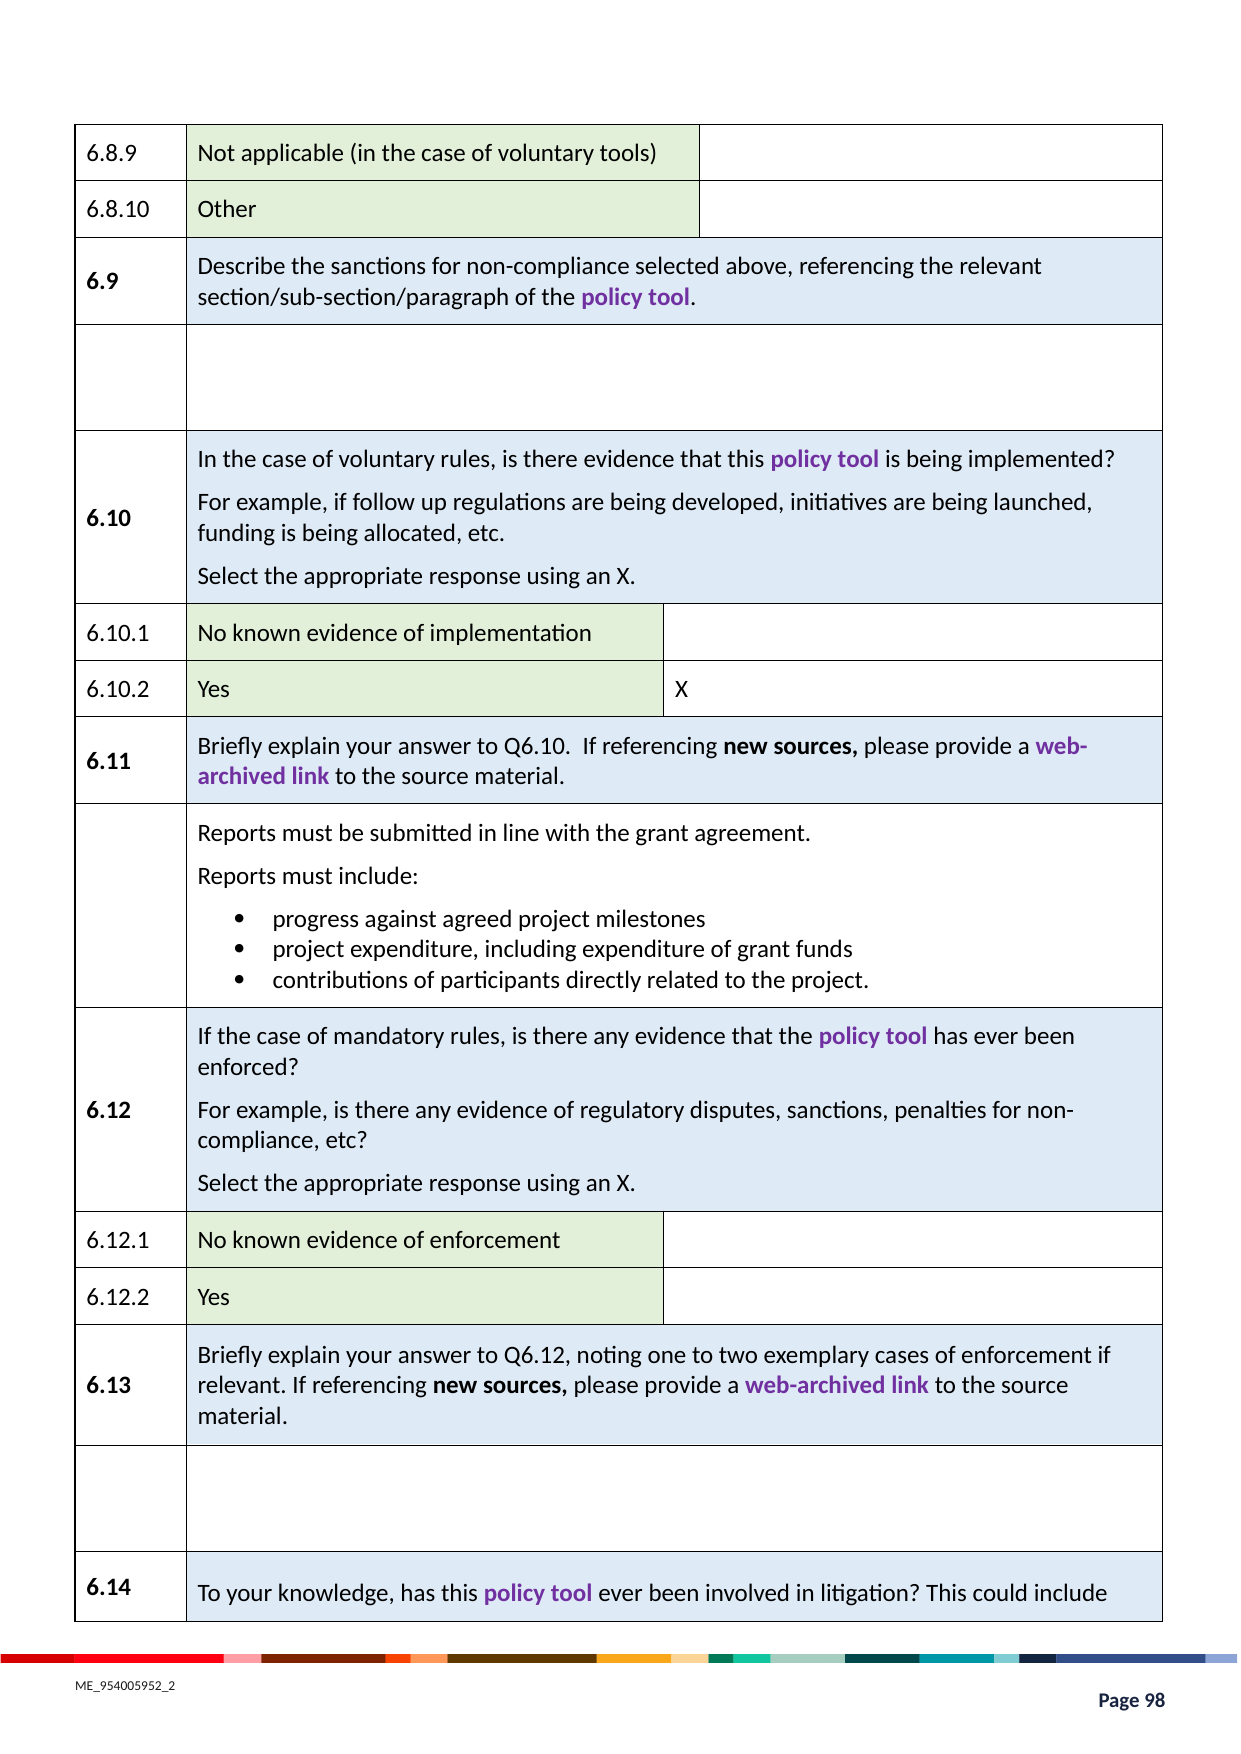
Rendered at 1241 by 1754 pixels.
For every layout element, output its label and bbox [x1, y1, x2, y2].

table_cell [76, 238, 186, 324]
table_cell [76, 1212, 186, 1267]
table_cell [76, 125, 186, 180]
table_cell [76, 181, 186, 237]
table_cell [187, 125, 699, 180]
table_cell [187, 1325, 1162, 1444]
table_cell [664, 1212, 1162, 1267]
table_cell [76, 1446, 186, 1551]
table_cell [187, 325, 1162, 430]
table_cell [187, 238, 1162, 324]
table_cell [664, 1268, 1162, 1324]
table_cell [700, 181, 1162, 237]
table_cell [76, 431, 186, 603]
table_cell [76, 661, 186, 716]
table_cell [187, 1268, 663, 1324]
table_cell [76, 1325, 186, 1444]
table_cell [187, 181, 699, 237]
picture [0, 1654, 1236, 1663]
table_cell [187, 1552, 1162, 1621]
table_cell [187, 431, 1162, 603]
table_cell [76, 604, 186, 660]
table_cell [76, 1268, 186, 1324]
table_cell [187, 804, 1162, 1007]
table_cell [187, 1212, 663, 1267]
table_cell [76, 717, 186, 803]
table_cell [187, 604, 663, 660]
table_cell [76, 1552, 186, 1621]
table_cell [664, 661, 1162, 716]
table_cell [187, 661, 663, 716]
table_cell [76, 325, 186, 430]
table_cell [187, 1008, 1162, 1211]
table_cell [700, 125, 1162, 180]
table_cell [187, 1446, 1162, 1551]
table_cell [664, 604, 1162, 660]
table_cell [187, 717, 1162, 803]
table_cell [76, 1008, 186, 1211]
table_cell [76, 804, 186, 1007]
